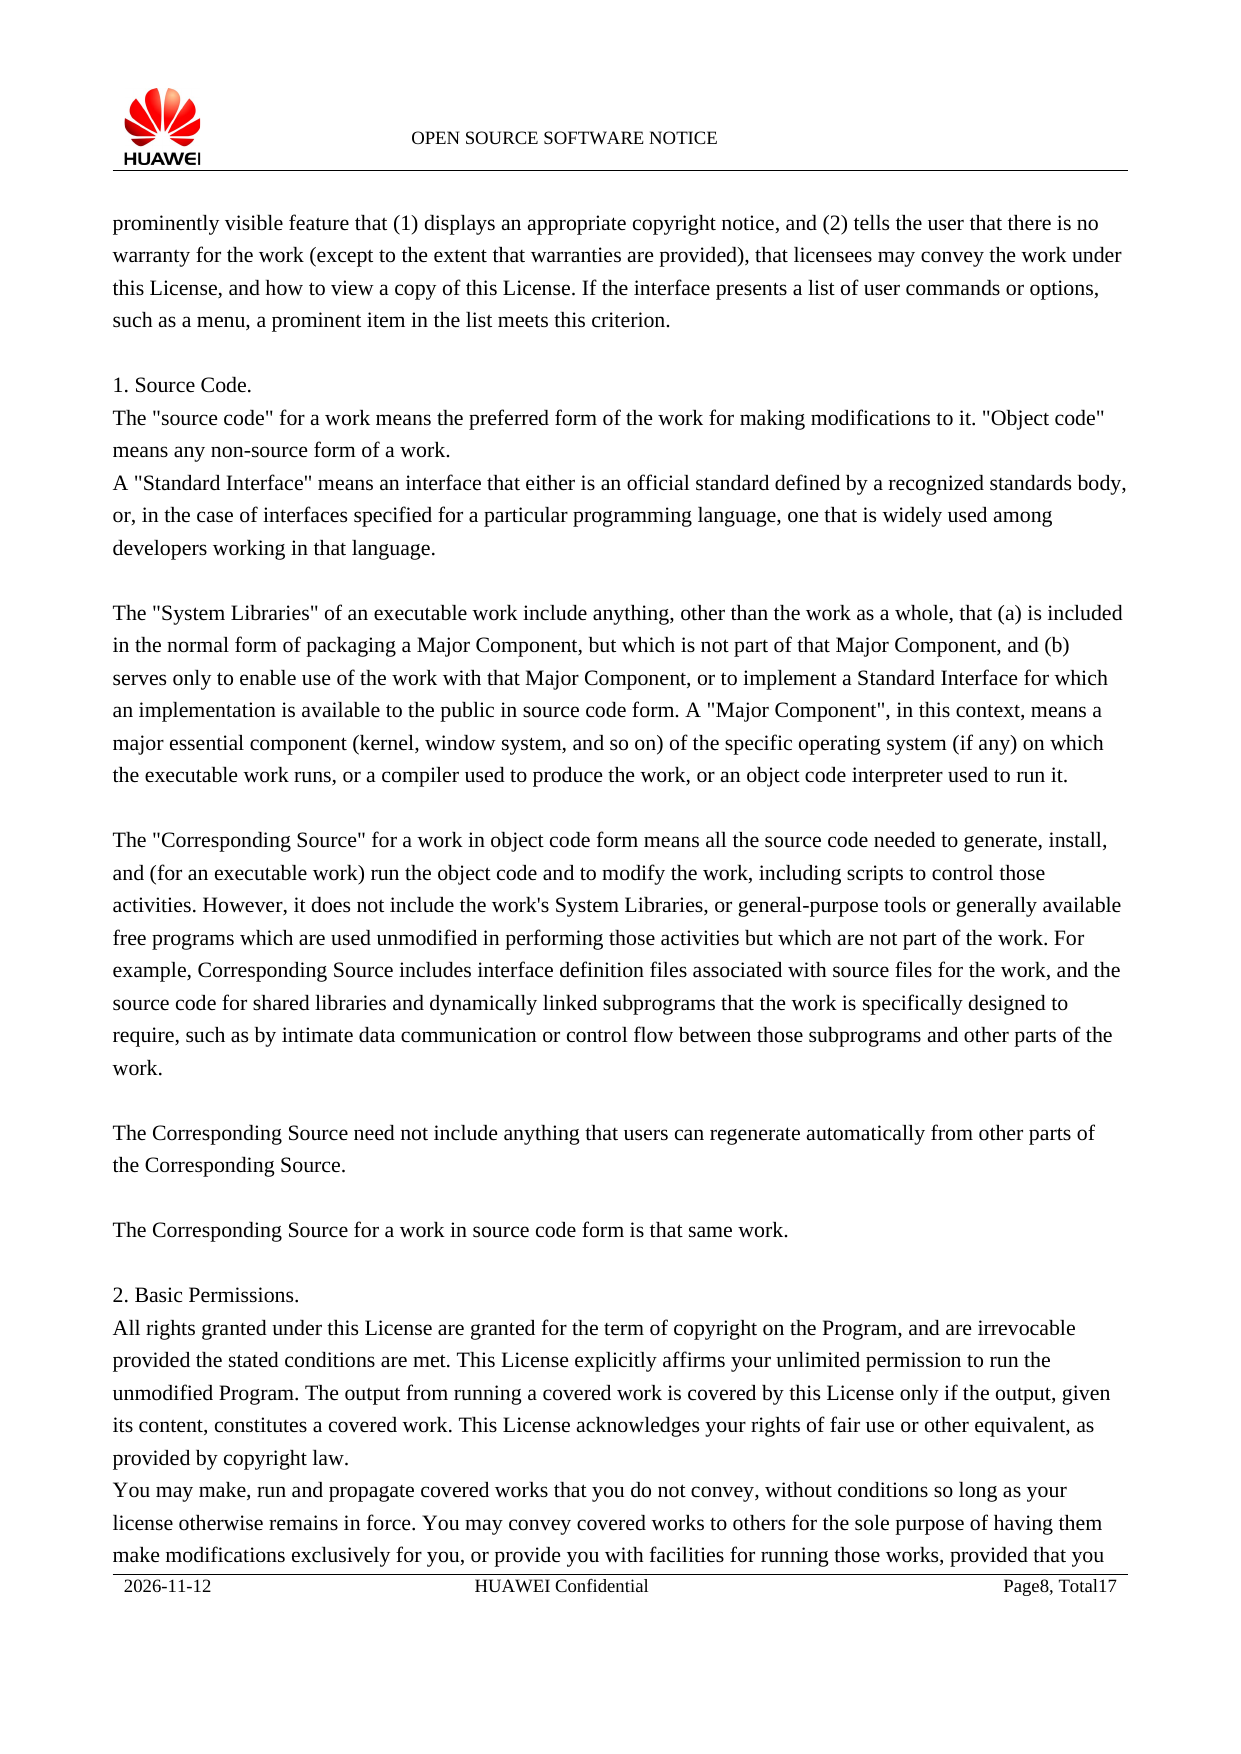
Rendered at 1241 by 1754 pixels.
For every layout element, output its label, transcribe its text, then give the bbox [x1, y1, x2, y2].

picture [124, 88, 201, 165]
